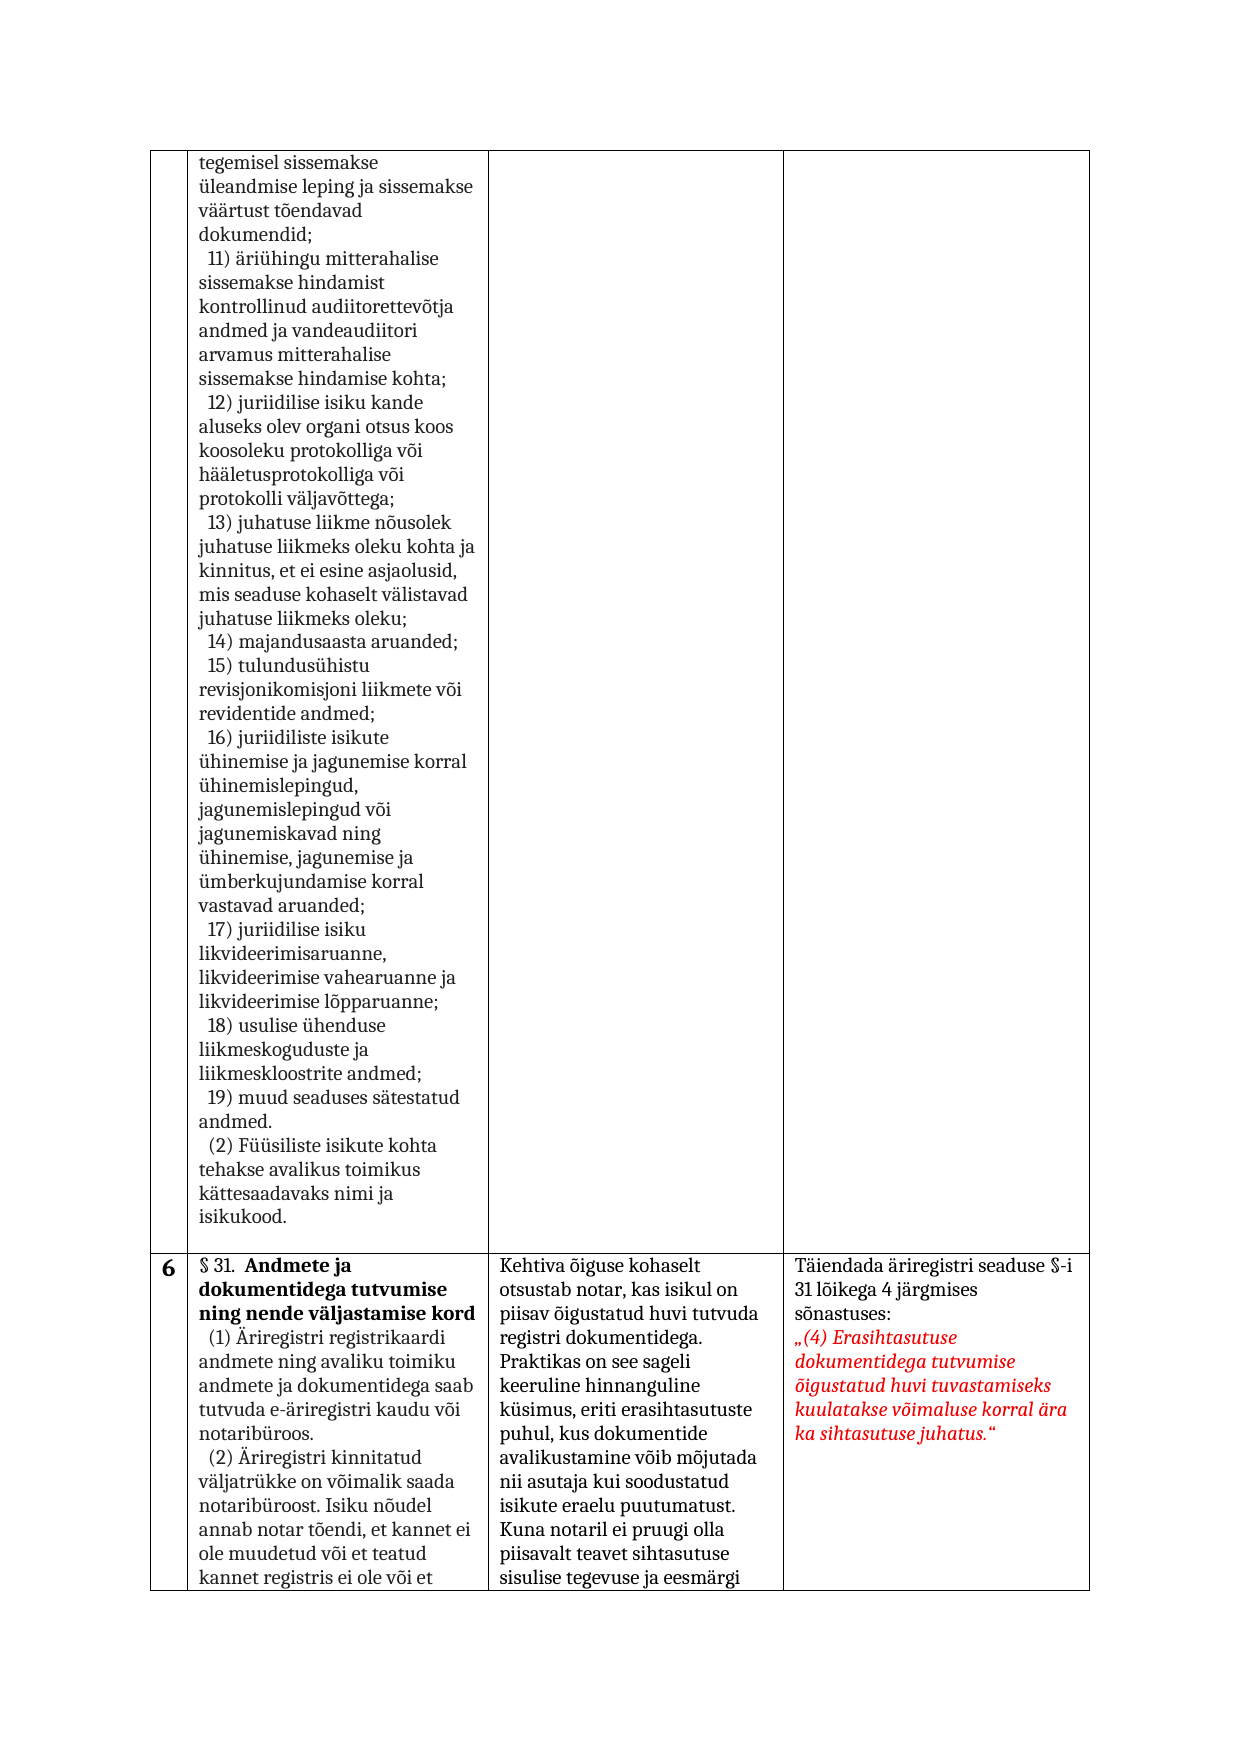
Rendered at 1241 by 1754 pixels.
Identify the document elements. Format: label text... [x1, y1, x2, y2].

table_cell 5 [151, 151, 187, 1253]
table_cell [489, 1254, 783, 1589]
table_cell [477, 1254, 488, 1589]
table_cell 6 [151, 1254, 187, 1589]
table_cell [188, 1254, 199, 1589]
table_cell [784, 1254, 1089, 1589]
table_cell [489, 151, 783, 1253]
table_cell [784, 151, 1089, 1253]
